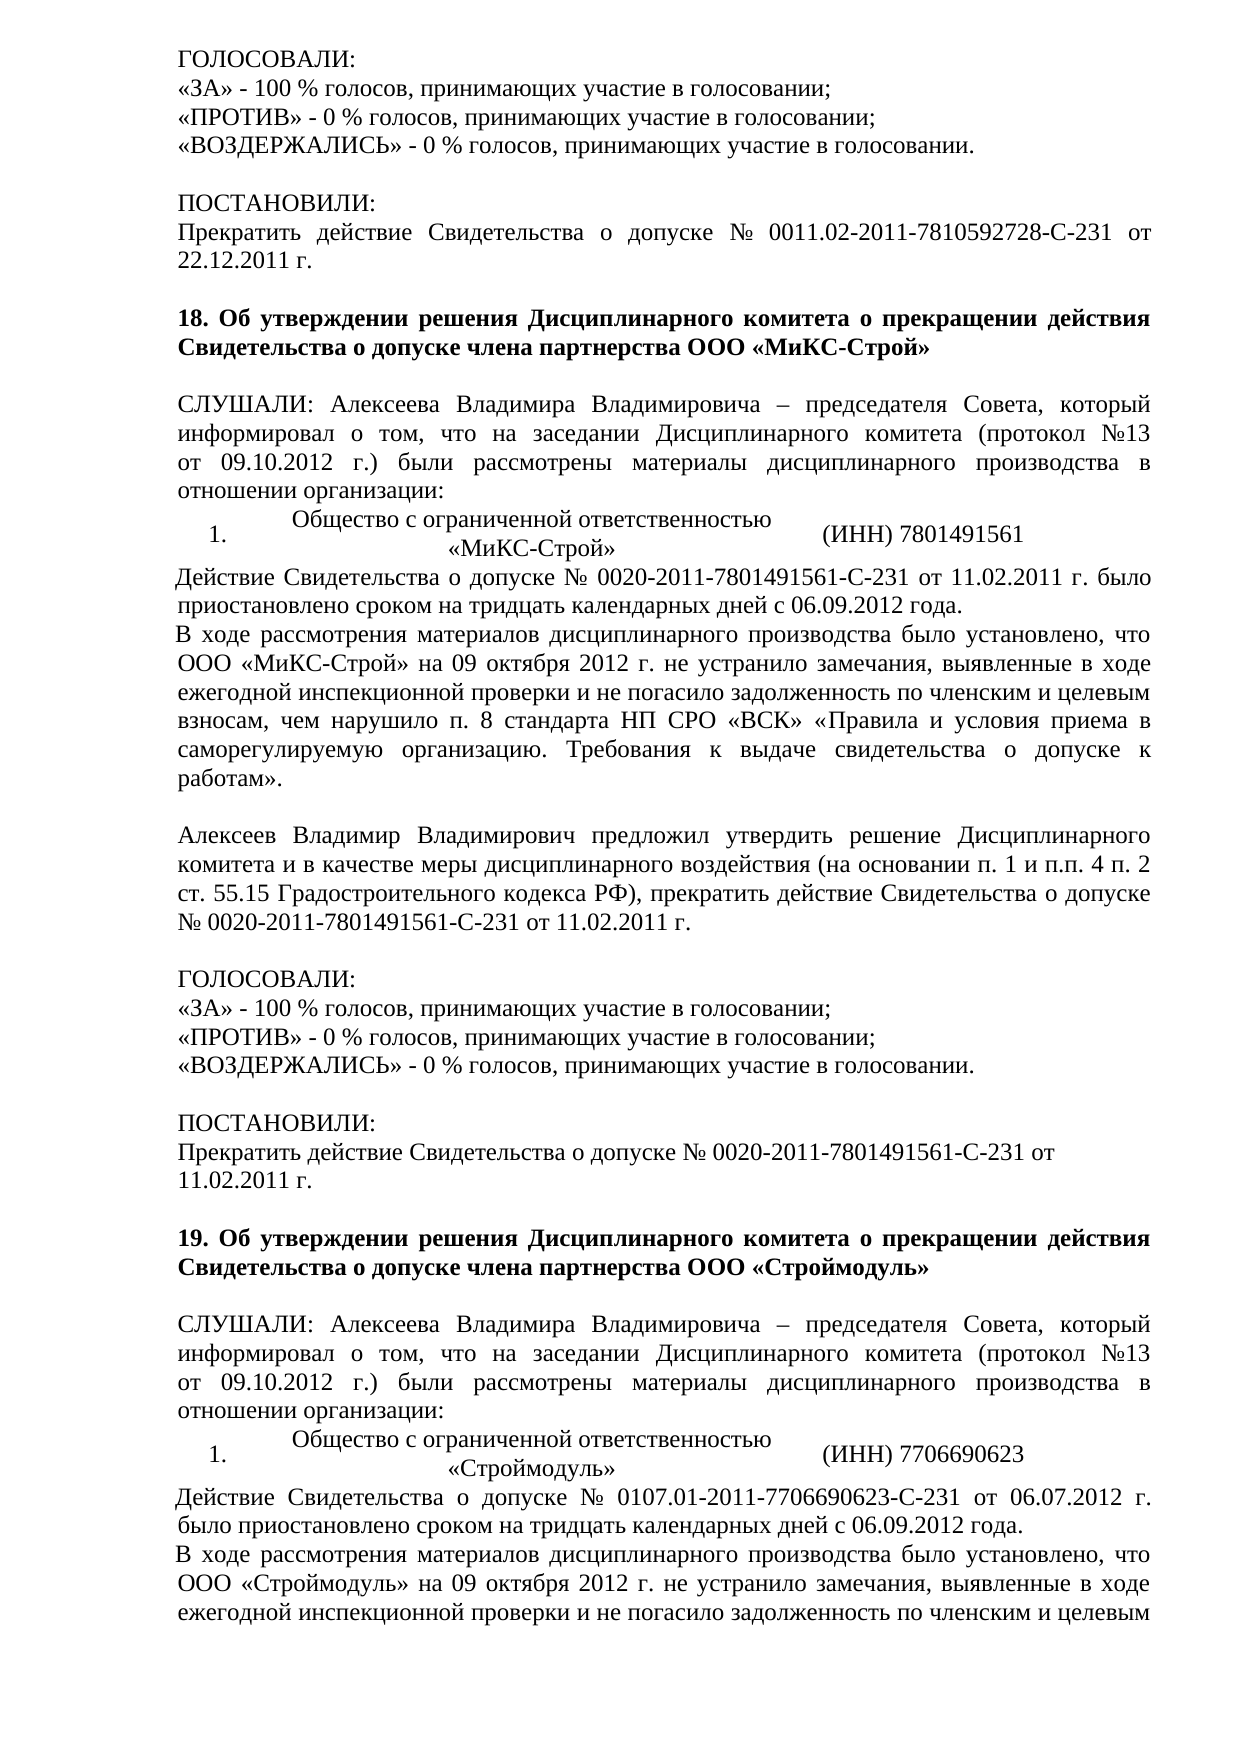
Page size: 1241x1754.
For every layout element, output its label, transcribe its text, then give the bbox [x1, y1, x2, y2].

table_header 1. [166, 504, 266, 562]
text «ВОЗДЕРЖАЛИСЬ» - 0 % голосов, принимающих участие в голосовании. [177, 1051, 1152, 1079]
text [175, 1539, 1152, 1626]
table_header (ИНН) 7801491561 [798, 504, 1049, 562]
table_header Общество с ограниченной ответственностью «МиКС-Строй» [266, 504, 797, 562]
text Действие Свидетельства о допуске № 0020-2011-7801491561-С-231 от 11.02.2011 г. было приостановлено сроком на тридцать календарных дней с 06.09.2012 года. [175, 562, 1152, 619]
text «ПРОТИВ» - 0 % голосов, принимающих участие в голосовании; [177, 1022, 1152, 1051]
text В ходе рассмотрения материалов дисциплинарного производства было установлено, что ООО «МиКС-Строй» на 09 октября 2012 г. не устранило замечания, выявленные в ходе ежегодной инспекционной проверки и не погасило задолженность по членским и целевым взносам, чем нарушило п. 8 стандарта НП СРО «ВСК» «Правила и условия приема в саморегулируемую организацию. Требования к выдаче свидетельства о допуске к работам». [175, 619, 1152, 792]
text СЛУШАЛИ: Алексеева Владимира Владимировича – председателя Совета, который информировал о том, что на заседании Дисциплинарного комитета (протокол №13 от 09.10.2012 г.) были рассмотрены материалы дисциплинарного производства в отношении организации: [177, 1309, 1152, 1424]
text «ЗА» - 100 % голосов, принимающих участие в голосовании; [177, 993, 1152, 1022]
text ПОСТАНОВИЛИ: [177, 1108, 1152, 1137]
text «ВОЗДЕРЖАЛИСЬ» - 0 % голосов, принимающих участие в голосовании. [177, 131, 1152, 159]
text Действие Свидетельства о допуске № 0107.01-2011-7706690623-С-231 от 06.07.2012 г. было приостановлено сроком на тридцать календарных дней с 06.09.2012 года. [175, 1482, 1152, 1539]
table_header 1. [166, 1424, 266, 1482]
table_header Общество с ограниченной ответственностью «Строймодуль» [266, 1424, 797, 1482]
text Прекратить действие Свидетельства о допуске № 0011.02-2011-7810592728-C-231 от 22.12.2011 г. [177, 217, 1152, 274]
text «ПРОТИВ» - 0 % голосов, принимающих участие в голосовании; [177, 102, 1152, 131]
text ПОСТАНОВИЛИ: [177, 188, 1152, 217]
text ГОЛОСОВАЛИ: [177, 44, 1152, 73]
text Алексеев Владимир Владимирович предложил утвердить решение Дисциплинарного комитета и в качестве меры дисциплинарного воздействия (на основании п. 1 и п.п. 4 п. 2 ст. 55.15 Градостроительного кодекса РФ), прекратить действие Свидетельства о допуске № 0020-2011-7801491561-С-231 от 11.02.2011 г. [177, 821, 1152, 936]
table_header (ИНН) 7706690623 [798, 1424, 1049, 1482]
text Прекратить действие Свидетельства о допуске № 0020-2011-7801491561-С-231 от 11.02.2011 г. [177, 1137, 1152, 1194]
text ГОЛОСОВАЛИ: [177, 964, 1152, 993]
text СЛУШАЛИ: Алексеева Владимира Владимировича – председателя Совета, который информировал о том, что на заседании Дисциплинарного комитета (протокол №13 от 09.10.2012 г.) были рассмотрены материалы дисциплинарного производства в отношении организации: [177, 389, 1152, 504]
text «ЗА» - 100 % голосов, принимающих участие в голосовании; [177, 73, 1152, 102]
text 19. Об утверждении решения Дисциплинарного комитета о прекращении действия Свидетельства о допуске члена партнерства ООО «Строймодуль» [177, 1223, 1152, 1281]
text 18. Об утверждении решения Дисциплинарного комитета о прекращении действия Свидетельства о допуске члена партнерства ООО «МиКС-Строй» [177, 303, 1152, 361]
